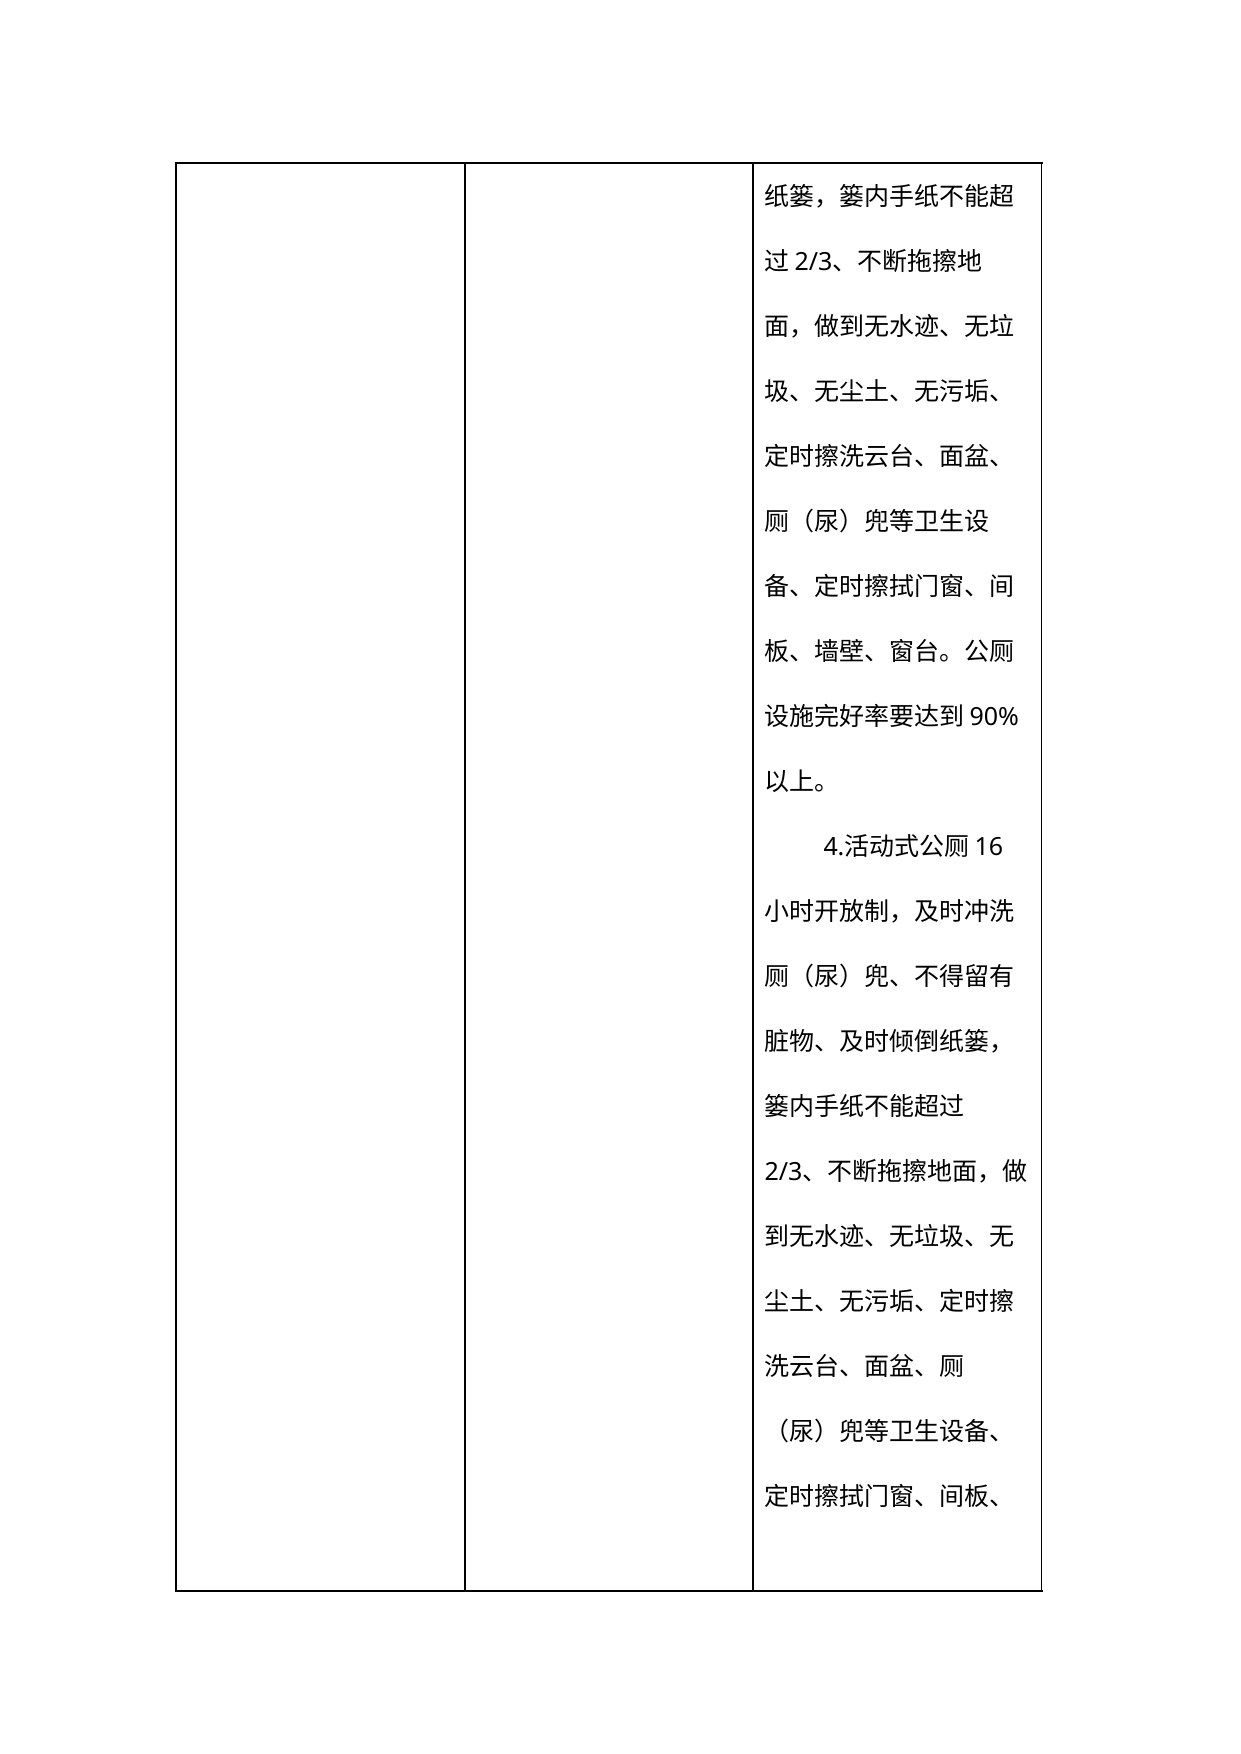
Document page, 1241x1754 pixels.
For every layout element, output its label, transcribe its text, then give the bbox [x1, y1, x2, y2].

table_cell 6 [177, 164, 464, 1590]
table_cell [754, 164, 1041, 1590]
table_cell [466, 164, 752, 1590]
